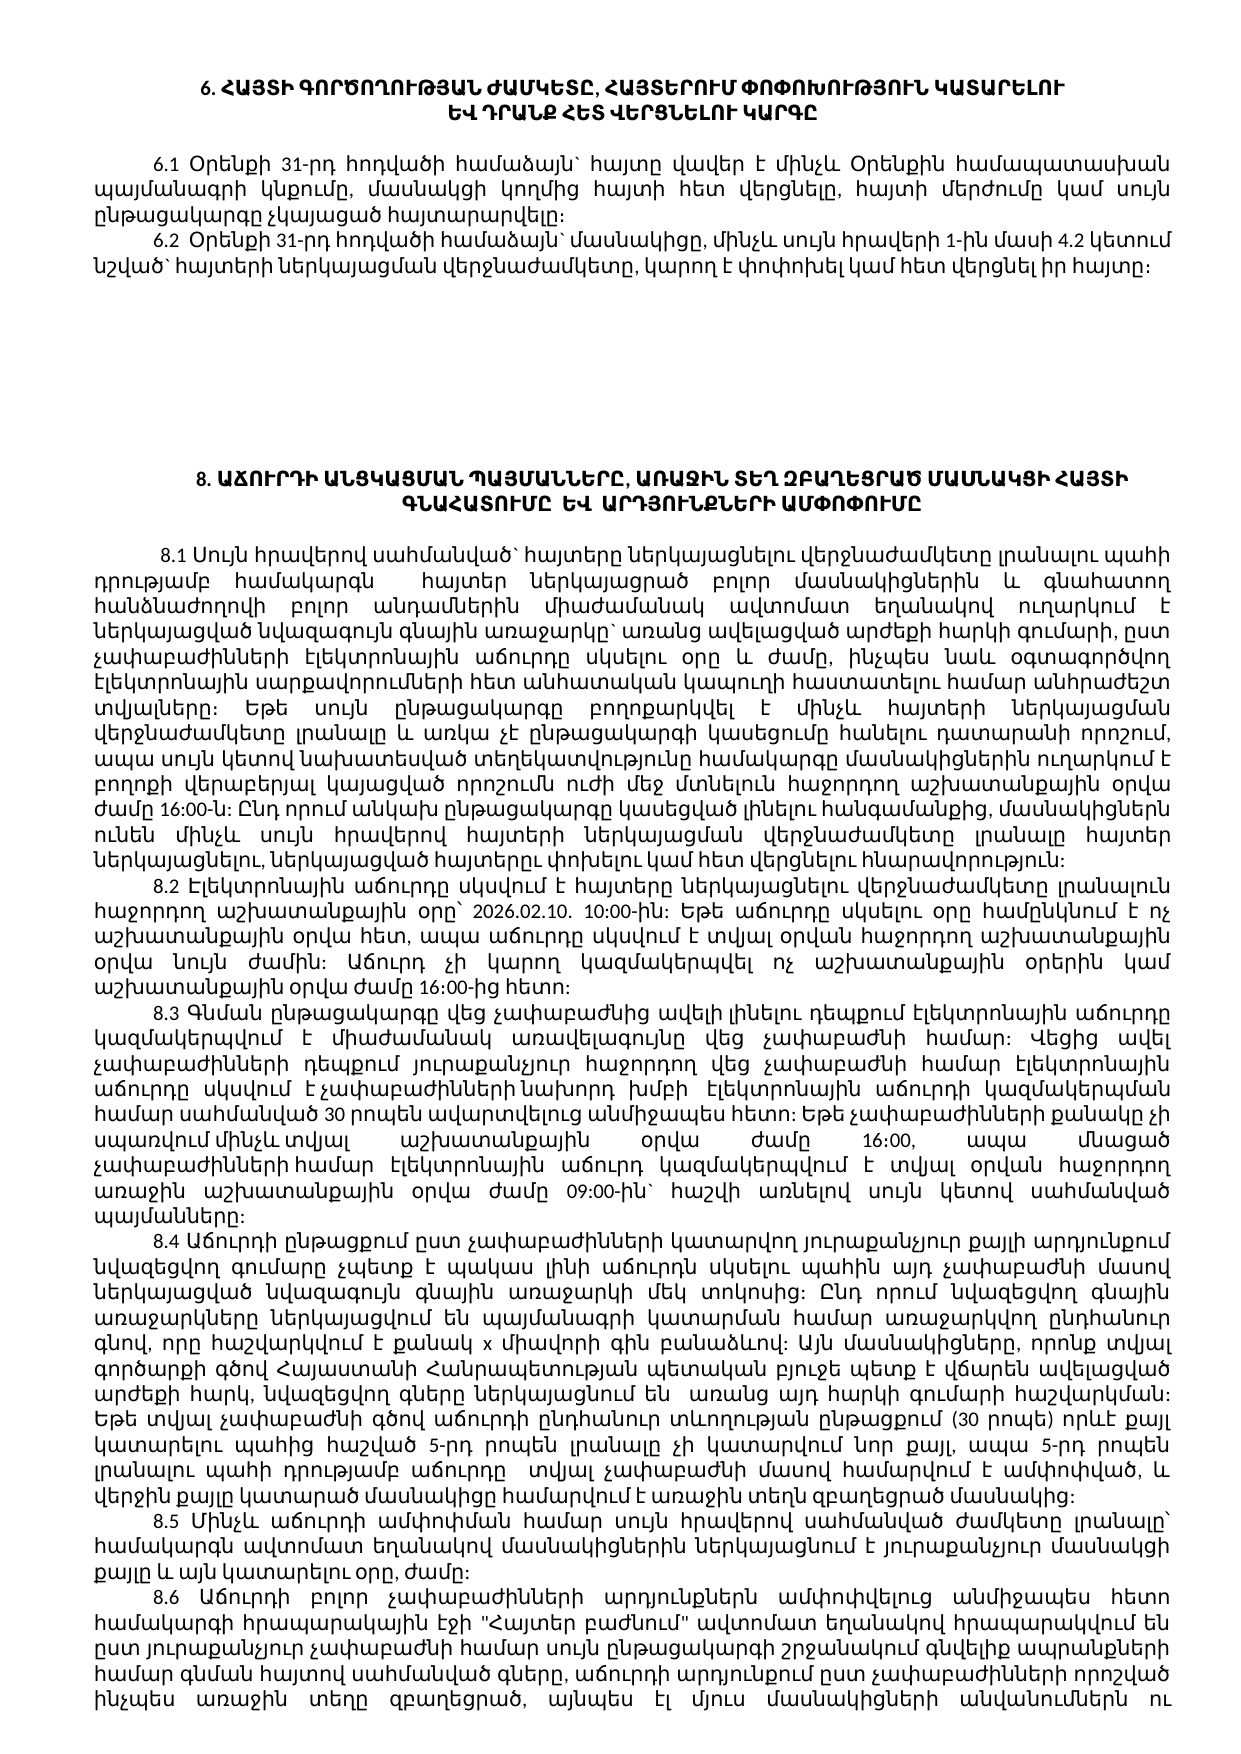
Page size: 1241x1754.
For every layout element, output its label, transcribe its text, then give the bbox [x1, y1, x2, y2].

text 8.4 Աճուրդի ընթացքում ըստ չափաբաժինների կատարվող յուրաքանչյուր քայլի արդյունքում նվազեցվող գումարը չպետք է պակաս լինի աճուրդն սկսելու պահին այդ չափաբաժնի մասով ներկայացված նվազագույն գնային առաջարկի մեկ տոկոսից: Ընդ որում նվազեցվող գնային առաջարկները ներկայացվում են պայմանագրի կատարման համար առաջարկվող ընդհանուր գնով, որը հաշվարկվում է քանակ x միավորի գին բանաձևով: Այն մասնակիցները, որոնք տվյալ գործարքի գծով Հայաստանի Հանրապետության պետական բյուջե պետք է վճարեն ավելացված արժեքի հարկ, նվազեցվող գները ներկայացնում են առանց այդ հարկի գումարի հաշվարկման: Եթե տվյալ չափաբաժնի գծով աճուրդի ընդհանուր տևողության ընթացքում (30 րոպե) որևէ քայլ կատարելու պահից հաշված 5-րդ րոպեն լրանալը չի կատարվում նոր քայլ, ապա 5-րդ րոպեն լրանալու պահի դրությամբ աճուրդը տվյալ չափաբաժնի մասով համարվում է ամփոփված, և վերջին քայլը կատարած մասնակիցը համարվում է առաջին տեղն զբաղեցրած մասնակից: [94, 1229, 1171, 1508]
text 8.2 Էլեկտրոնային աճուրդը սկսվում է հայտերը ներկայացնելու վերջնաժամկետը լրանալուն հաջորդող աշխատանքային օրը՝ 2026.02.10. 10:00 -ին: Եթե աճուրդը սկսելու օրը համընկնում է ոչ աշխատանքային օրվա հետ, ապա աճուրդը սկսվում է տվյալ օրվան հաջորդող աշխատանքային օրվա նույն ժամին: Աճուրդ չի կարող կազմակերպվել ոչ աշխատանքային օրերին կամ աշխատանքային օրվա ժամը 16։00-ից հետո: [94, 873, 1171, 1000]
text ԵՎ ԴՐԱՆՔ ՀԵՏ ՎԵՐՑՆԵԼՈՒ ԿԱՐԳԸ [94, 100, 1171, 126]
text 8.1 Սույն հրավերով սահմանված` հայտերը ներկայացնելու վերջնաժամկետը լրանալու պահի դրությամբ համակարգն հայտեր ներկայացրած բոլոր մասնակիցներին և գնահատող հանձնաժողովի բոլոր անդամներին միաժամանակ ավտոմատ եղանակով ուղարկում է ներկայացված նվազագույն գնային առաջարկը` առանց ավելացված արժեքի հարկի գումարի, ըստ չափաբաժինների էլեկտրոնային աճուրդը սկսելու օրը և ժամը, ինչպես նաև օգտագործվող էլեկտրոնային սարքավորումների հետ անհատական կապուղի հաստատելու համար անհրաժեշտ տվյալները։ Եթե սույն ընթացակարգը բողոքարկվել է մինչև հայտերի ներկայացման վերջնաժամկետը լրանալը և առկա չէ ընթացակարգի կասեցումը հանելու դատարանի որոշում, ապա սույն կետով նախատեսված տեղեկատվությունը համակարգը մասնակիցներին ուղարկում է բողոքի վերաբերյալ կայացված որոշումն ուժի մեջ մտնելուն հաջորդող աշխատանքային օրվա ժամը 16:00-ն: Ընդ որում անկախ ընթացակարգը կասեցված լինելու հանգամանքից, մասնակիցներն ունեն մինչև սույն հրավերով հայտերի ներկայացման վերջնաժամկետը լրանալը հայտեր ներկայացնելու, ներկայացված հայտերըւ փոխելու կամ հետ վերցնելու հնարավորություն: [94, 542, 1171, 873]
text 6. ՀԱՅՏԻ ԳՈՐԾՈՂՈՒԹՅԱՆ ԺԱՄԿԵՏԸ, ՀԱՅՏԵՐՈՒՄ ՓՈՓՈԽՈՒԹՅՈՒՆ ԿԱՏԱՐԵԼՈՒ [94, 75, 1171, 100]
text 6.1 Օրենքի 31-րդ հոդվածի համաձայն` հայտը վավեր է մինչև Օրենքին համապատասխան պայմանագրի կնքումը, մասնակցի կողմից հայտի հետ վերցնելը, հայտի մերժումը կամ սույն ընթացակարգը չկայացած հայտարարվելը։ [94, 151, 1171, 227]
text 8.3 Գնման ընթացակարգը վեց չափաբաժնից ավելի լինելու դեպքում էլեկտրոնային աճուրդը կազմակերպվում է միաժամանակ առավելագույնը վեց չափաբաժնի համար: Վեցից ավել չափաբաժինների դեպքում յուրաքանչյուր հաջորդող վեց չափաբաժնի համար էլեկտրոնային աճուրդը սկսվում է չափաբաժինների նախորդ խմբի էլեկտրոնային աճուրդի կազմակերպման համար սահմանված 30 րոպեն ավարտվելուց անմիջապես հետո: Եթե չափաբաժինների քանակը չի սպառվում մինչև տվյալ աշխատանքային օրվա ժամը 16։00, ապա մնացած չափաբաժինների համար էլեկտրոնային աճուրդ կազմակերպվում է տվյալ օրվան հաջորդող առաջին աշխատանքային օրվա ժամը 09:00-ին` հաշվի առնելով սույն կետով սահմանված պայմանները: [94, 1000, 1171, 1229]
text 8. ԱՃՈՒՐԴԻ ԱՆՑԿԱՑՄԱՆ ՊԱՅՄԱՆՆԵՐԸ, ԱՌԱՋԻՆ ՏԵՂ ԶԲԱՂԵՑՐԱԾ ՄԱՍՆԱԿՑԻ ՀԱՅՏԻ [94, 466, 1171, 492]
text ԳՆԱՀԱՏՈՒՄԸ ԵՎ ԱՐԴՅՈՒՆՔՆԵՐԻ ԱՄՓՈՓՈՒՄԸ [94, 492, 1171, 517]
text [94, 1584, 1171, 1712]
text 6.2 Օրենքի 31-րդ հոդվածի համաձայն` մասնակիցը, մինչև սույն հրավերի 1-ին մասի 4.2 կետում նշված` հայտերի ներկայացման վերջնաժամկետը, կարող է փոփոխել կամ հետ վերցնել իր հայտը։ [94, 227, 1171, 278]
text 8.5 Մինչև աճուրդի ամփոփման համար սույն հրավերով սահմանված ժամկետը լրանալը՝ համակարգն ավտոմատ եղանակով մասնակիցներին ներկայացնում է յուրաքանչյուր մասնակցի քայլը և այն կատարելու օրը, ժամը: [94, 1508, 1171, 1584]
